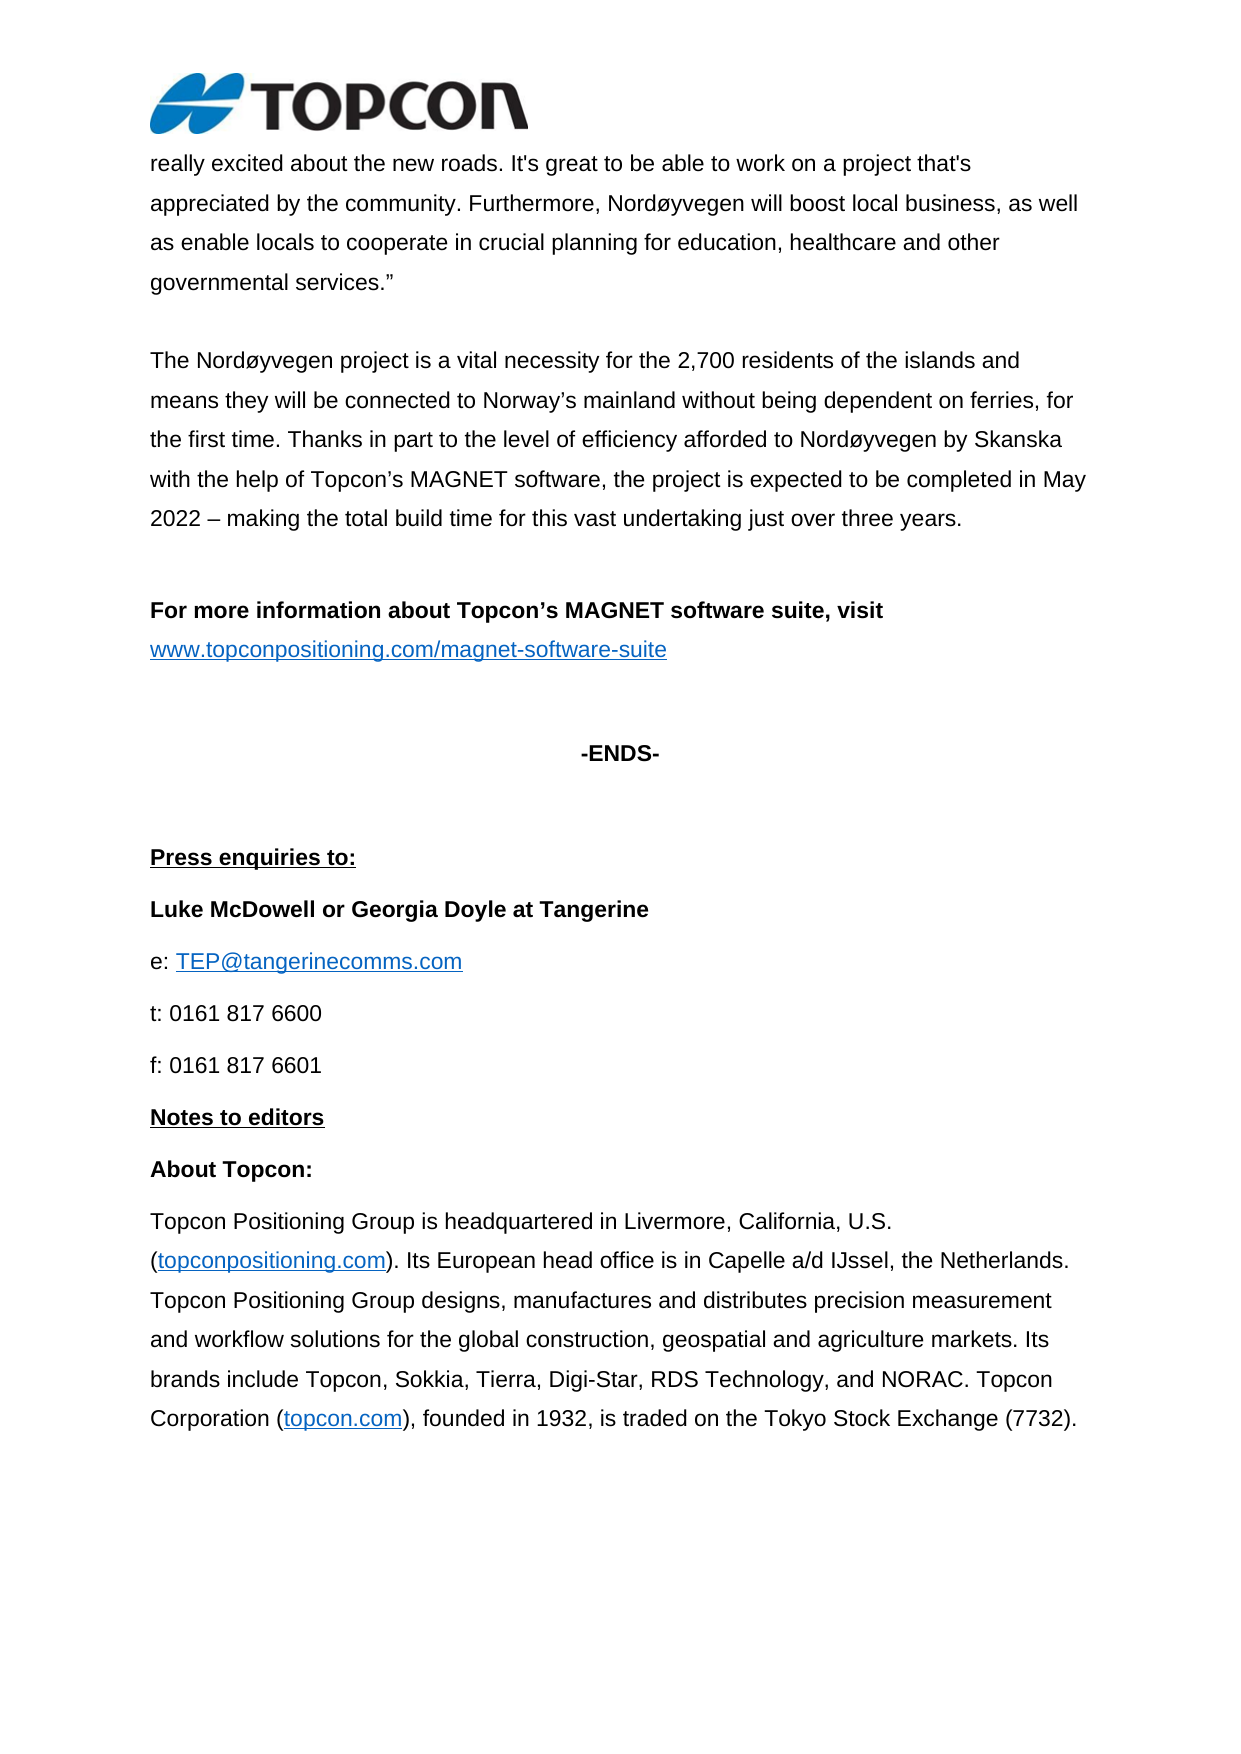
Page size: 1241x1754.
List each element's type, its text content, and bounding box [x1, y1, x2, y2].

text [150, 150, 1090, 295]
text Luke McDowell or Georgia Doyle at Tangerine [150, 896, 1090, 922]
text Topcon Positioning Group is headquartered in Livermore, California, U.S. (topconpositioning.com). Its European head office is in Capelle a/d IJssel, the Netherlands. Topcon Positioning Group designs, manufactures and distributes precision measurement and workflow solutions for the global construction, geospatial and agriculture markets. Its brands include Topcon, Sokkia, Tierra, Digi-Star, RDS Technology, and NORAC. Topcon Corporation (topcon.com), founded in 1932, is traded on the Tokyo Stock Exchange (7732). [150, 1208, 1090, 1432]
text Press enquiries to: [150, 844, 1090, 871]
text -ENDS- [150, 740, 1090, 767]
text t: 0161 817 6600 [150, 1000, 1090, 1026]
text Notes to editors [150, 1104, 1090, 1130]
text About Topcon: [150, 1156, 1090, 1182]
text f: 0161 817 6601 [150, 1052, 1090, 1078]
text For more information about Topcon’s MAGNET software suite, visit www.topconpositioning.com/magnet-software-suite [150, 597, 1090, 663]
text e: TEP@tangerinecomms.com [150, 948, 1090, 974]
text The Nordøyvegen project is a vital necessity for the 2,700 residents of the islands and means they will be connected to Norway’s mainland without being dependent on ferries, for the first time. Thanks in part to the level of efficiency afforded to Nordøyvegen by Skanska with the help of Topcon’s MAGNET software, the project is expected to be completed in May 2022 – making the total build time for this vast undertaking just over three years. [150, 347, 1090, 532]
picture [150, 73, 528, 134]
